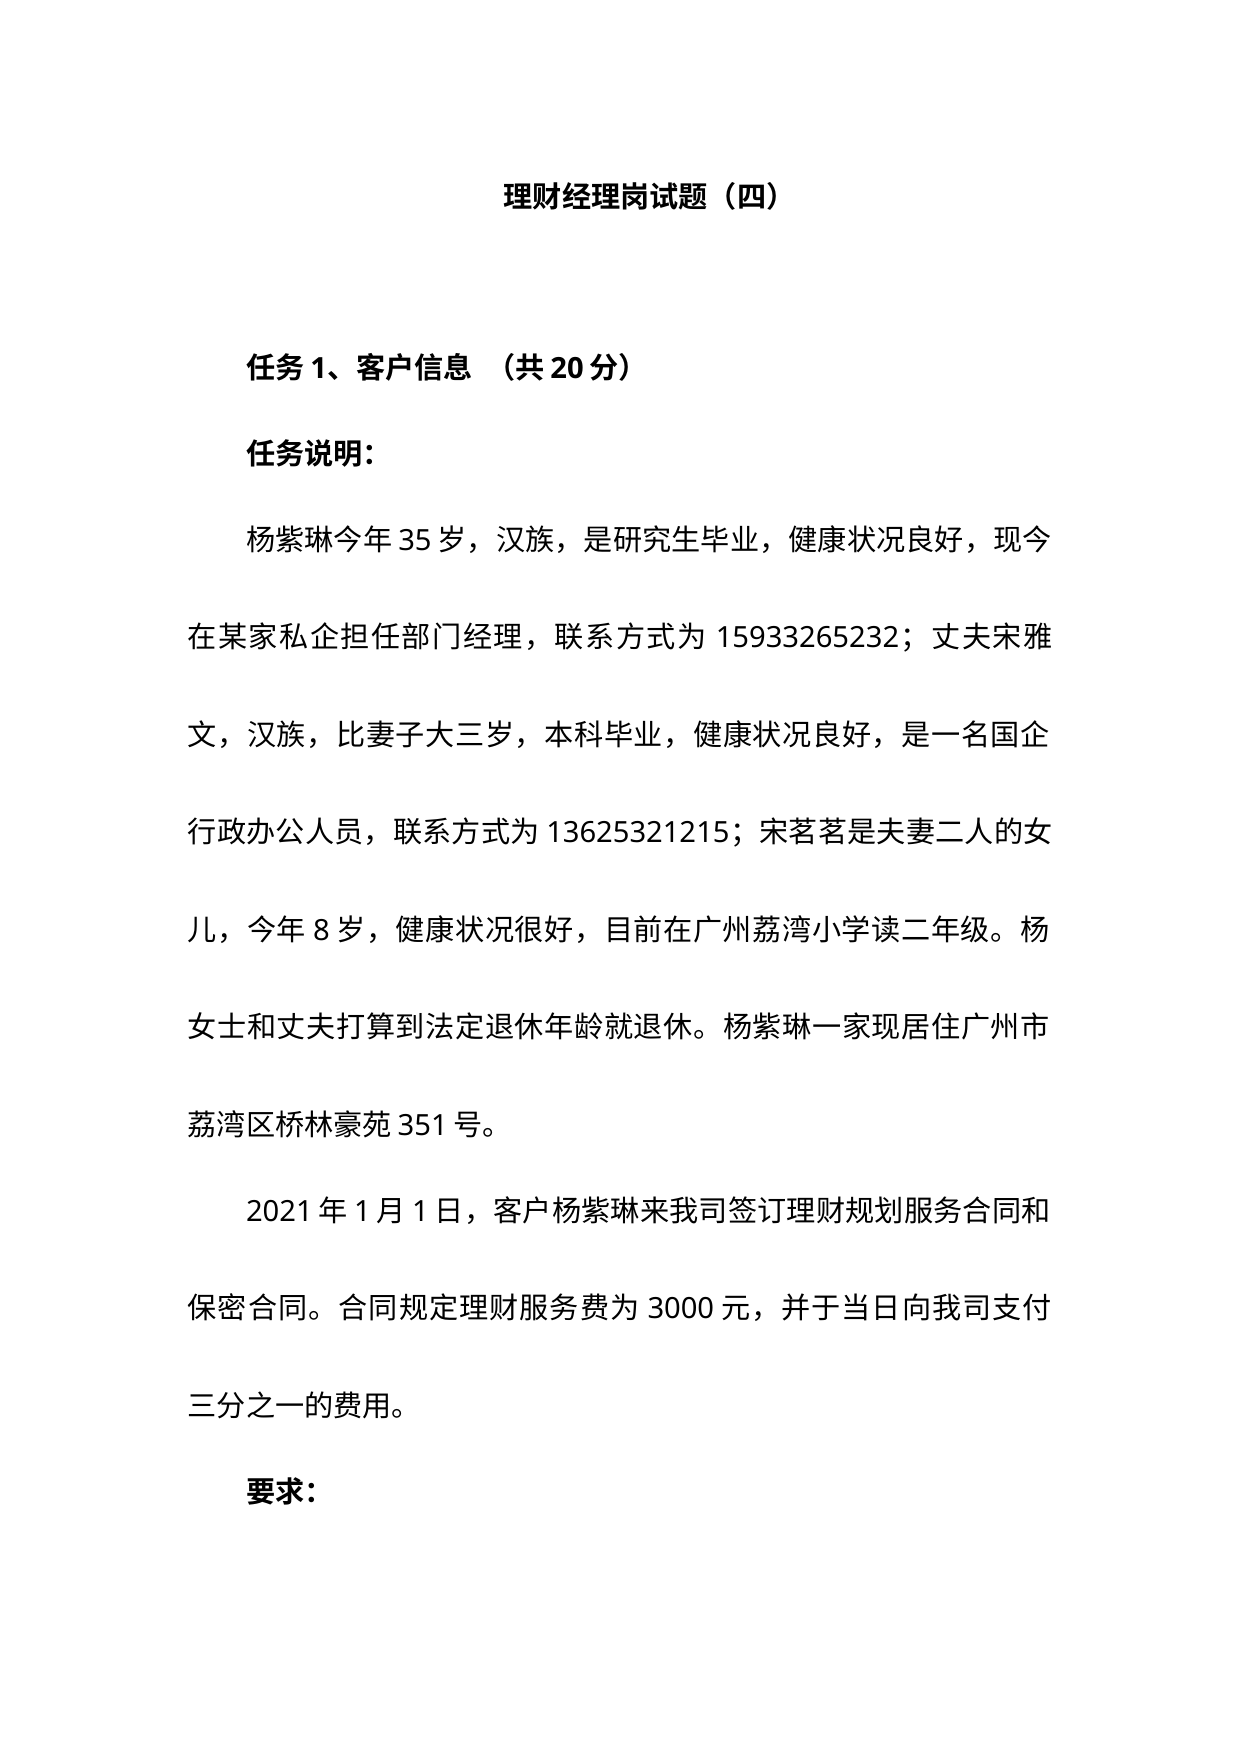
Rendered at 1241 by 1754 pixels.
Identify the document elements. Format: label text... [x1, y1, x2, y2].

list 任务1、客户信息 （共20分） [187, 333, 1053, 398]
text 任务说明： [187, 419, 1053, 484]
text 2021年1月1日，客户杨紫琳来我司签订理财规划服务合同和保密合同。合同规定理财服务费为3000元，并于当日向我司支付三分之一的费用。 [187, 1176, 1053, 1436]
text 理财经理岗试题（四） [187, 162, 1053, 227]
text 要求： [187, 1457, 1053, 1522]
text 杨紫琳今年35岁，汉族，是研究生毕业，健康状况良好，现今在某家私企担任部门经理，联系方式为15933265232；丈夫宋雅文，汉族，比妻子大三岁，本科毕业，健康状况良好，是一名国企行政办公人员，联系方式为13625321215；宋茗茗是夫妻二人的女儿，今年8岁，健康状况很好，目前在广州荔湾小学读二年级。杨女士和丈夫打算到法定退休年龄就退休。杨紫琳一家现居住广州市荔湾区桥林豪苑351号。 [187, 505, 1053, 1155]
